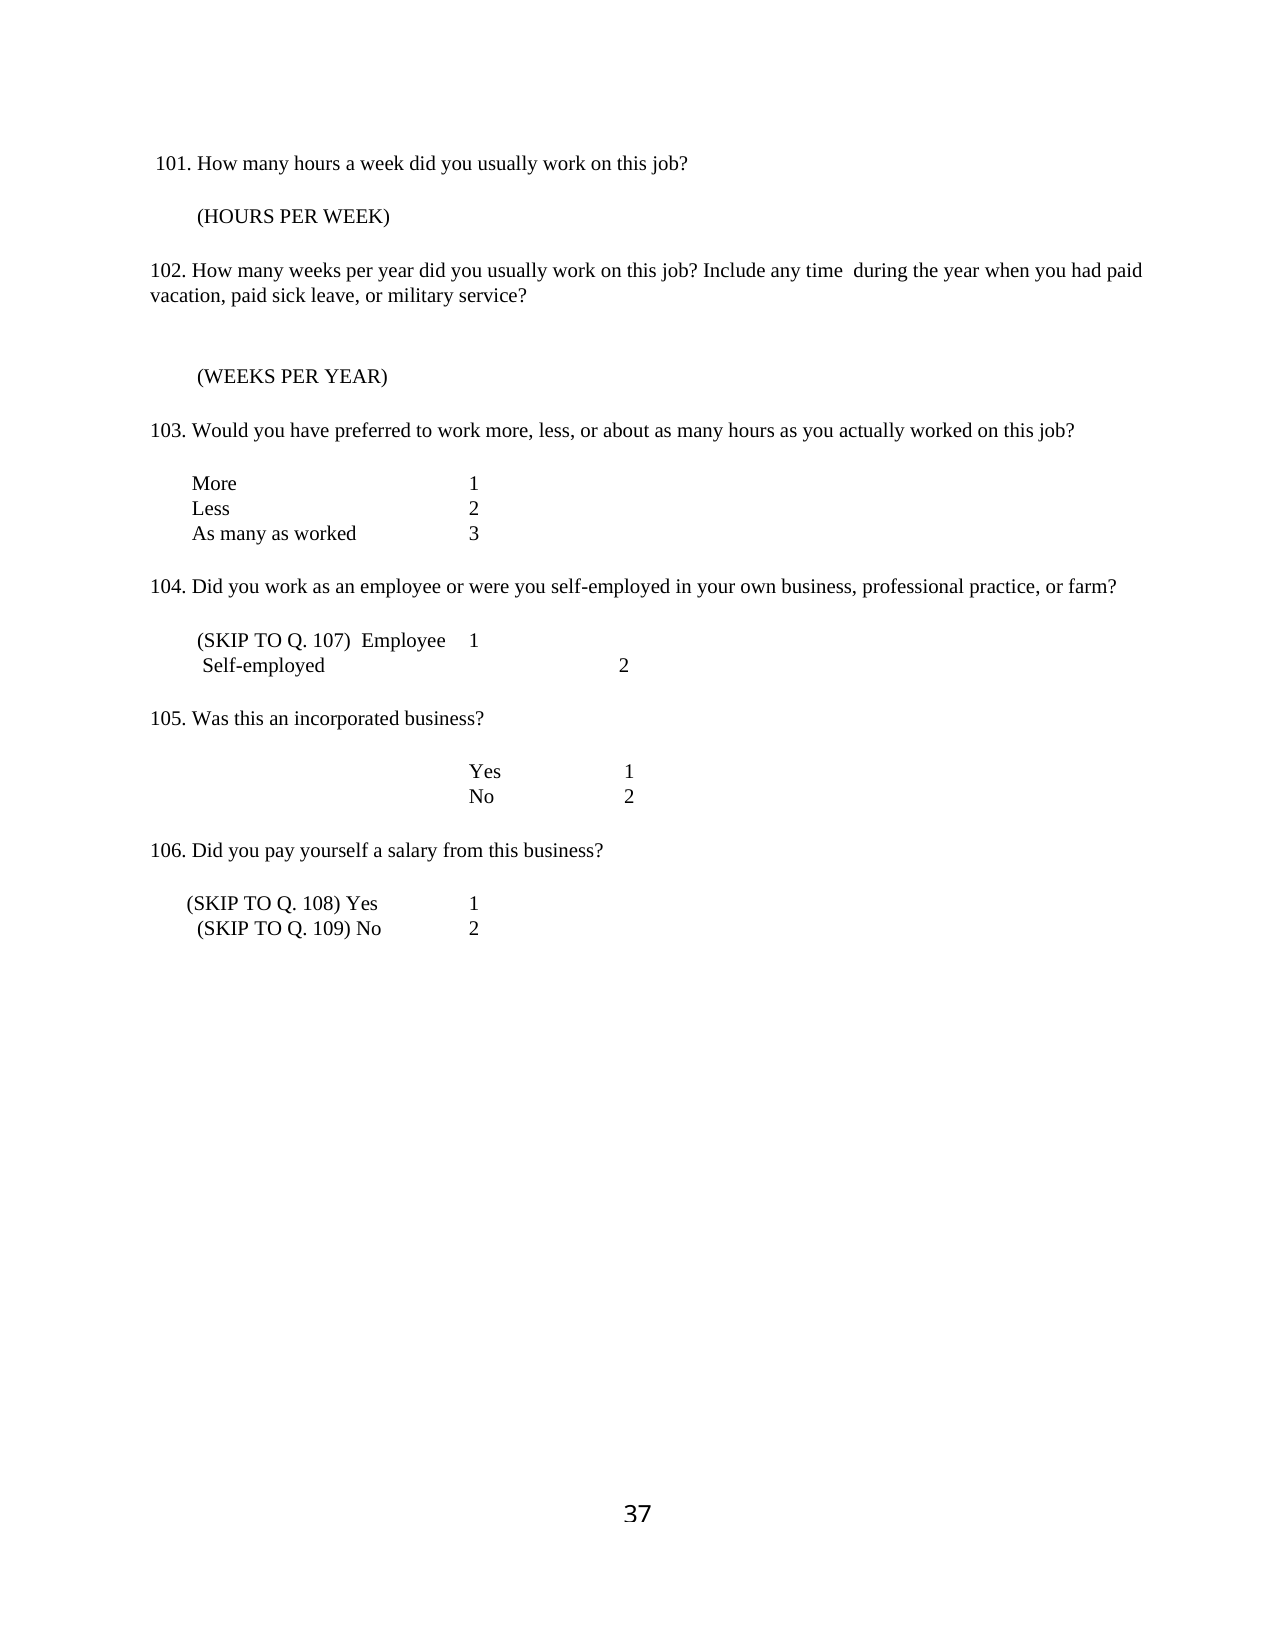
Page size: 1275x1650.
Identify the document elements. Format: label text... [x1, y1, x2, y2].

text 105. Was this an incorporated business? [150, 705, 1209, 730]
text (SKIP TO Q. 108) Yes 1 [150, 890, 1209, 915]
text Self-employed 2 [150, 652, 1209, 677]
text No 2 [150, 783, 1209, 808]
text (WEEKS PER YEAR) [150, 363, 1209, 388]
text 104. Did you work as an employee or were you self-employed in your own business, professional practice, or farm? [150, 573, 1209, 598]
text 106. Did you pay yourself a salary from this business? [150, 837, 1209, 862]
text 103. Would you have preferred to work more, less, or about as many hours as you actually worked on this job? [150, 417, 1209, 442]
text As many as worked 3 [150, 520, 1209, 545]
text (SKIP TO Q. 107) Employee 1 [150, 627, 1209, 652]
text 101. How many hours a week did you usually work on this job? [150, 150, 1209, 175]
text (SKIP TO Q. 109) No 2 [150, 915, 1209, 940]
text Less 2 [150, 495, 1209, 520]
text Yes 1 [150, 758, 1209, 783]
text More 1 [150, 470, 1209, 495]
text (HOURS PER WEEK) [150, 203, 1209, 228]
text 102. How many weeks per year did you usually work on this job? Include any time during the year when you had paid vacation, paid sick leave, or military service? [150, 257, 1209, 307]
